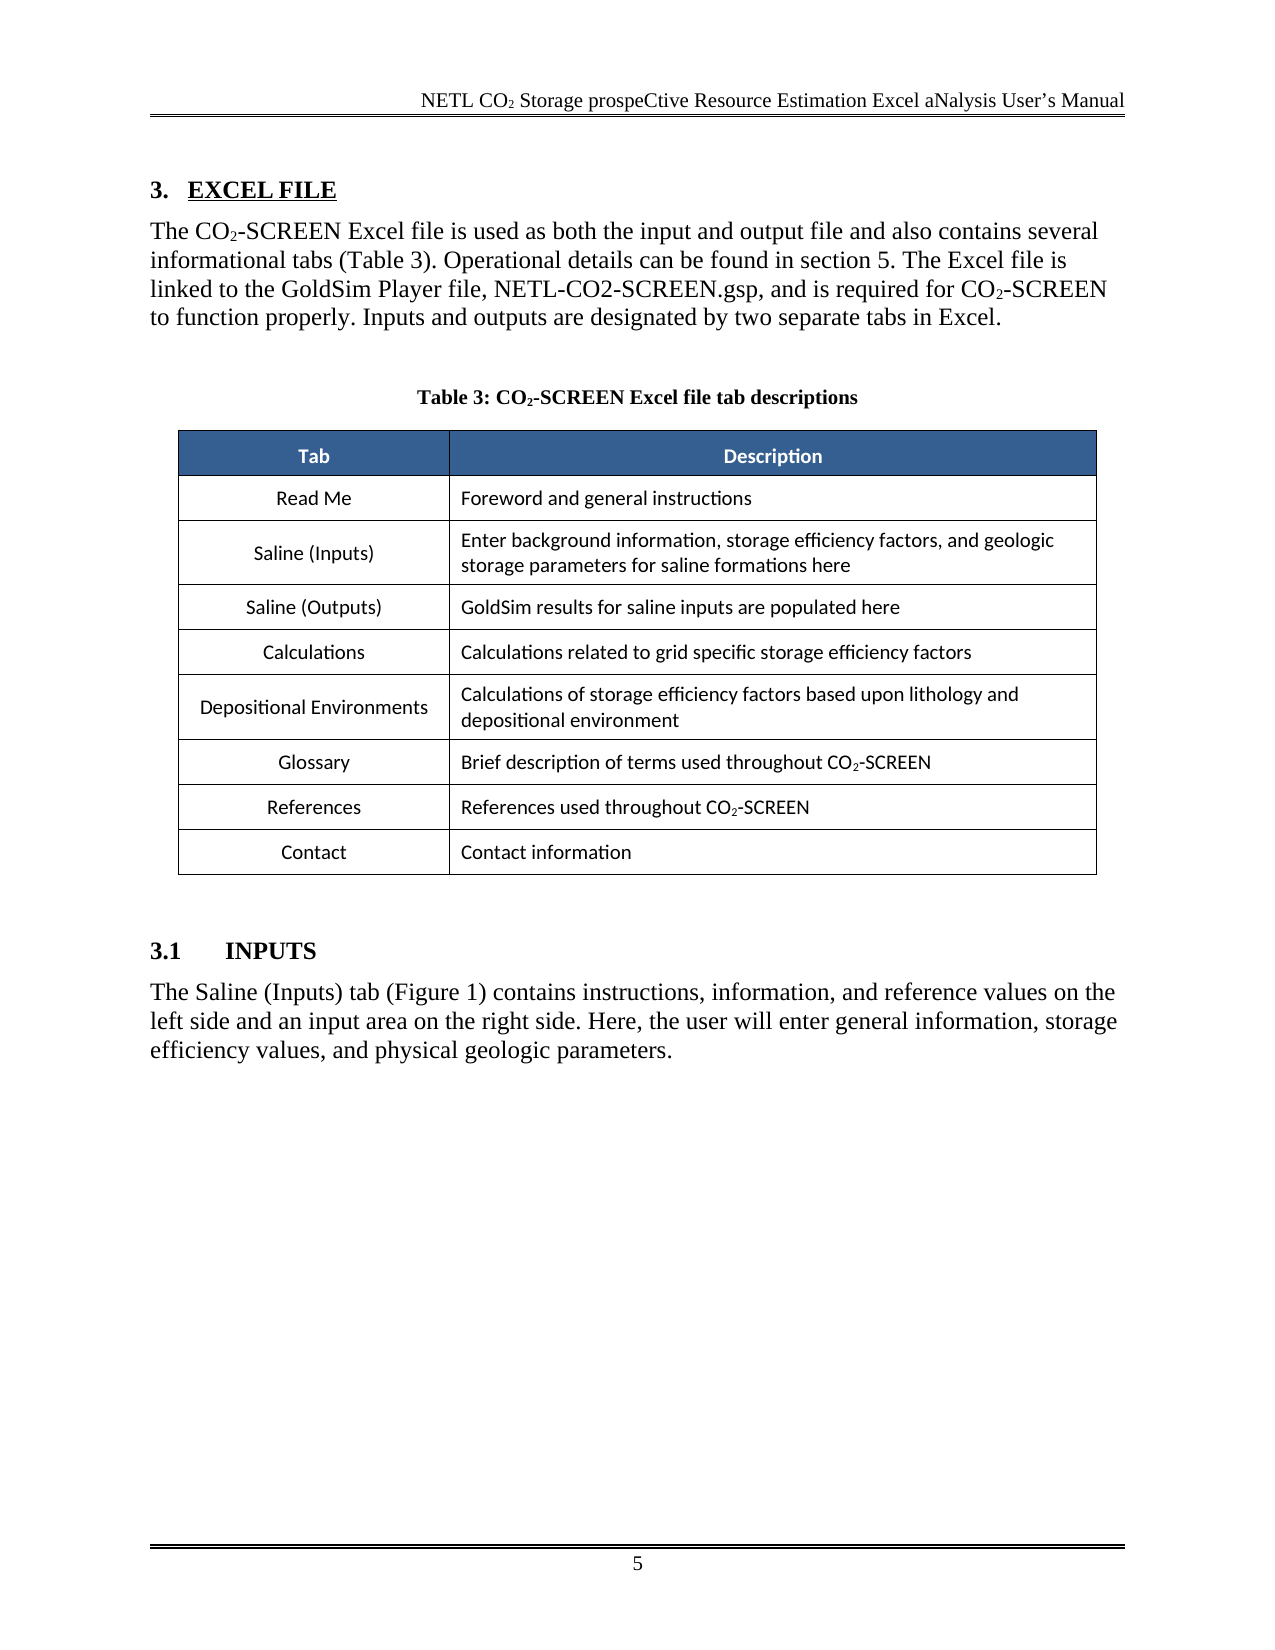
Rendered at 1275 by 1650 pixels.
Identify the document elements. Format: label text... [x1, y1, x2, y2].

table_header Tab [179, 431, 449, 475]
table_cell Calculations related to grid specific storage efficiency factors [450, 630, 1096, 674]
text The CO2-SCREEN Excel file is used as both the input and output file and also contains several informational tabs (Table 3). Operational details can be found in section 5. The Excel file is linked to the GoldSim Player file, NETL-CO2-SCREEN.gsp, and is required for CO2-SCREEN to function properly. Inputs and outputs are designated by two separate tabs in Excel. [150, 216, 1125, 331]
table_cell Saline (Inputs) [179, 521, 449, 584]
table_cell Contact [179, 830, 449, 874]
table_cell Calculations [179, 630, 449, 674]
table_cell References used throughout CO2-SCREEN [450, 785, 1096, 829]
table_cell Depositional Environments [179, 675, 449, 739]
subtitle Excel File [150, 175, 1125, 204]
subtitle Inputs [150, 936, 1125, 965]
table_cell References [179, 785, 449, 829]
table_cell Calculations of storage efficiency factors based upon lithology and depositional environment [450, 675, 1096, 739]
table_cell Read Me [179, 476, 449, 520]
table_cell Glossary [179, 740, 449, 784]
list Table 3: CO2-SCREEN Excel file tab descriptions [225, 385, 1050, 409]
table_cell Brief description of terms used throughout CO2-SCREEN [450, 740, 1096, 784]
table_cell GoldSim results for saline inputs are populated here [450, 585, 1096, 629]
text The Saline (Inputs) tab (Figure 1) contains instructions, information, and reference values on the left side and an input area on the right side. Here, the user will enter general information, storage efficiency values, and physical geologic parameters. [150, 977, 1125, 1064]
table_cell Foreword and general instructions [450, 476, 1096, 520]
table_header Description [450, 431, 1096, 475]
table_cell Contact information [450, 830, 1096, 874]
table_cell Saline (Outputs) [179, 585, 449, 629]
table_cell Enter background information, storage efficiency factors, and geologic storage parameters for saline formations here [450, 521, 1096, 584]
